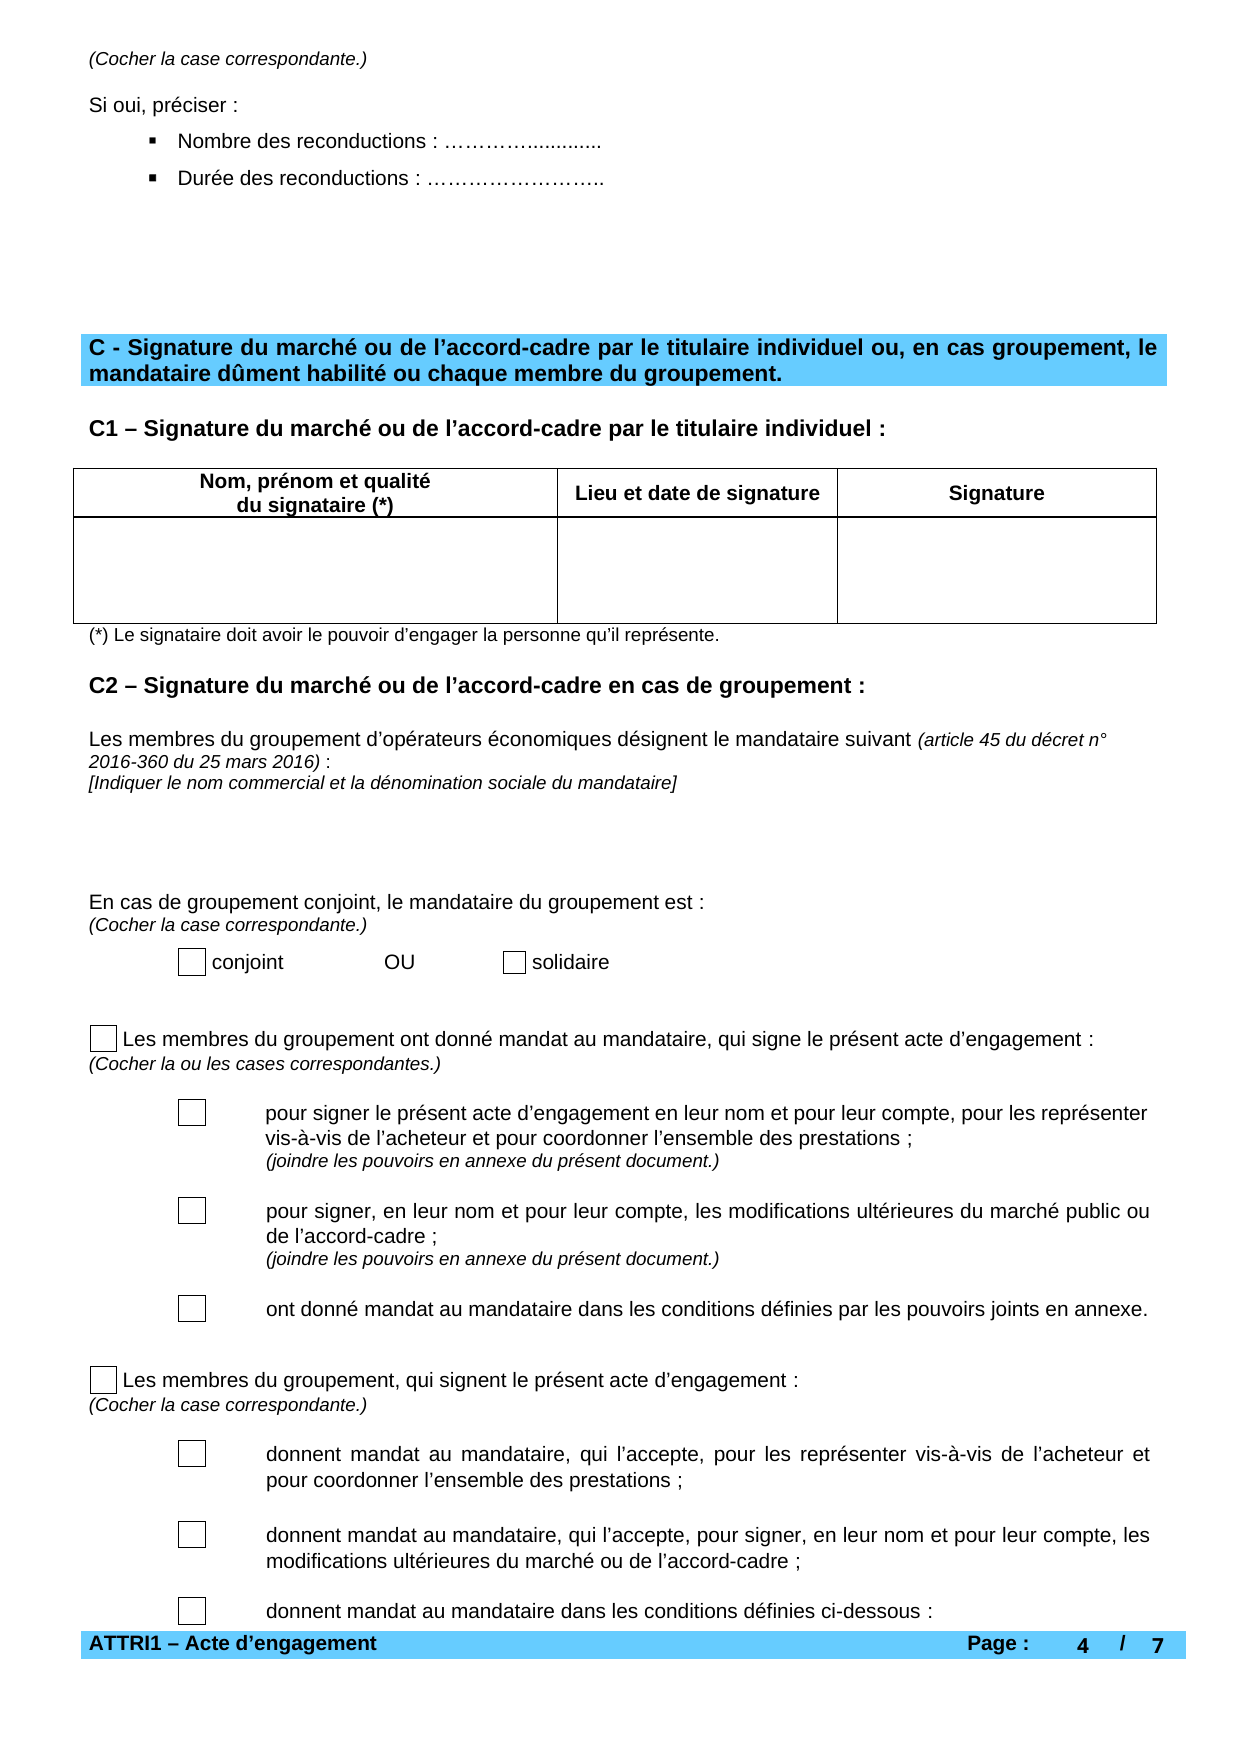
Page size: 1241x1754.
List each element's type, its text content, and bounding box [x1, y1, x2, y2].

list Nombre des reconductions : …………............. [148, 129, 1152, 153]
table_cell [838, 518, 1156, 623]
text conjoint OU solidaire [89, 947, 1152, 976]
text (Cocher la ou les cases correspondantes.) [89, 1052, 1152, 1074]
text C2 – Signature du marché ou de l’accord-cadre en cas de groupement : [89, 672, 1152, 698]
text donnent mandat au mandataire, qui l’accepte, pour signer, en leur nom et pour leur compte, les modifications ultérieures du marché ou de l’accord-cadre ; [177, 1520, 1152, 1572]
text (Cocher la case correspondante.) [89, 47, 1152, 69]
text [Indiquer le nom commercial et la dénomination sociale du mandataire] [89, 772, 1152, 794]
text ont donné mandat au mandataire dans les conditions définies par les pouvoirs joints en annexe. [118, 1294, 1152, 1322]
text donnent mandat au mandataire, qui l’accepte, pour les représenter vis-à-vis de l’acheteur et pour coordonner l’ensemble des prestations ; [177, 1439, 1152, 1492]
text donnent mandat au mandataire dans les conditions définies ci-dessous : [118, 1596, 1152, 1625]
table_header Nom, prénom et qualité du signataire (*) [74, 469, 557, 516]
text (joindre les pouvoirs en annexe du présent document.) [89, 1248, 1152, 1270]
text Les membres du groupement ont donné mandat au mandataire, qui signe le présent acte d’engagement : [89, 1024, 1152, 1052]
text Les membres du groupement, qui signent le présent acte d’engagement : [89, 1365, 1152, 1394]
text (Cocher la case correspondante.) [89, 1394, 1152, 1415]
table_cell [558, 518, 837, 623]
text C1 – Signature du marché ou de l’accord-cadre par le titulaire individuel : [89, 415, 1152, 441]
table_header C - Signature du marché ou de l’accord-cadre par le titulaire individuel ou, en cas groupement, le mandataire dûment habilité ou chaque membre du groupement. [81, 334, 1167, 386]
text (*) Le signataire doit avoir le pouvoir d’engager la personne qu’il représente. [89, 624, 1152, 645]
text (joindre les pouvoirs en annexe du présent document.) [89, 1150, 1152, 1172]
text (Cocher la case correspondante.) [89, 913, 1152, 935]
text pour signer le présent acte d’engagement en leur nom et pour leur compte, pour les représenter vis-à-vis de l’acheteur et pour coordonner l’ensemble des prestations ; [89, 1098, 1152, 1150]
table_header Signature [838, 469, 1156, 516]
text En cas de groupement conjoint, le mandataire du groupement est : [89, 889, 1152, 913]
list Durée des reconductions : …………………….. [148, 166, 1152, 190]
table_cell [74, 518, 557, 623]
text Les membres du groupement d’opérateurs économiques désignent le mandataire suivant (article 45 du décret n° 2016-360 du 25 mars 2016) : [89, 727, 1152, 772]
text pour signer, en leur nom et pour leur compte, les modifications ultérieures du marché public ou de l’accord-cadre ; [177, 1196, 1152, 1248]
text Si oui, préciser : [89, 93, 1152, 117]
table_header Lieu et date de signature [558, 469, 837, 516]
